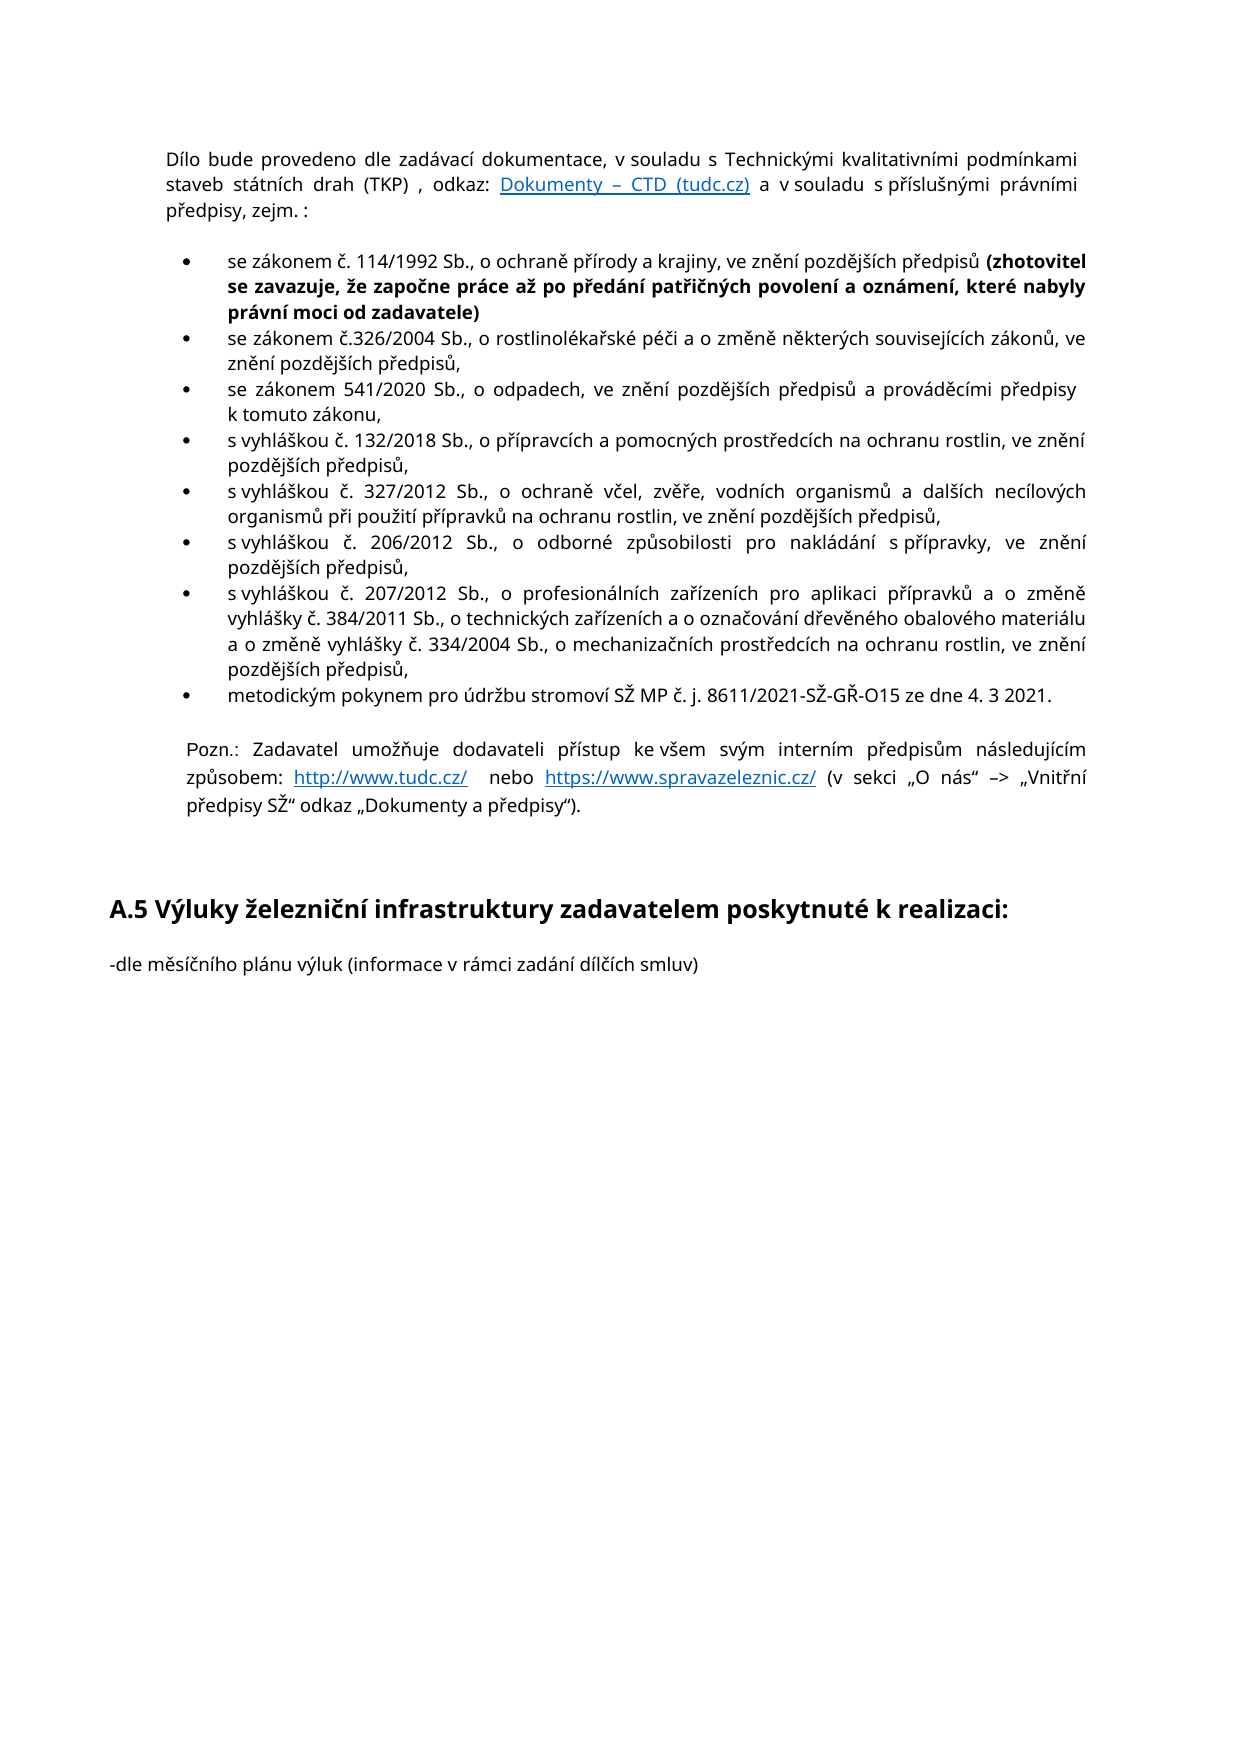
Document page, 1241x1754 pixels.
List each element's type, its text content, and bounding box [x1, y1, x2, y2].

list Pozn.: Zadavatel umožňuje dodavateli přístup ke všem svým interním předpisům následujícím způsobem: http://www.tudc.cz/ nebo https://www.spravazeleznic.cz/ (v sekci „O nás“ –> „Vnitřní předpisy SŽ“ odkaz „Dokumenty a předpisy“). [186, 736, 1087, 818]
text -dle měsíčního plánu výluk (informace v rámci zadání dílčích smluv) [109, 952, 1116, 977]
list s vyhláškou č. 206/2012 Sb., o odborné způsobilosti pro nakládání s přípravky, ve znění pozdějších předpisů, [183, 529, 1087, 580]
list se zákonem č.326/2004 Sb., o rostlinolékařské péči a o změně některých souvisejících zákonů, ve znění pozdějších předpisů, [183, 325, 1087, 376]
list se zákonem 541/2020 Sb., o odpadech, ve znění pozdějších předpisů a prováděcími předpisy k tomuto zákonu, [183, 376, 1078, 427]
text A.5 Výluky železniční infrastruktury zadavatelem poskytnuté k realizaci: [109, 892, 1087, 926]
list s vyhláškou č. 132/2018 Sb., o přípravcích a pomocných prostředcích na ochranu rostlin, ve znění pozdějších předpisů, [183, 427, 1087, 478]
text Dílo bude provedeno dle zadávací dokumentace, v souladu s Technickými kvalitativními podmínkami staveb státních drah (TKP) , odkaz: Dokumenty – CTD (tudc.cz) a v souladu s příslušnými právními předpisy, zejm. : [166, 146, 1078, 223]
list s vyhláškou č. 327/2012 Sb., o ochraně včel, zvěře, vodních organismů a dalších necílových organismů při použití přípravků na ochranu rostlin, ve znění pozdějších předpisů, [183, 478, 1087, 529]
list s vyhláškou č. 207/2012 Sb., o profesionálních zařízeních pro aplikaci přípravků a o změně vyhlášky č. 384/2011 Sb., o technických zařízeních a o označování dřevěného obalového materiálu a o změně vyhlášky č. 334/2004 Sb., o mechanizačních prostředcích na ochranu rostlin, ve znění pozdějších předpisů, [183, 580, 1087, 682]
list metodickým pokynem pro údržbu stromoví SŽ MP č. j. 8611/2021-SŽ-GŘ-O15 ze dne 4. 3 2021. [183, 682, 1087, 708]
list se zákonem č. 114/1992 Sb., o ochraně přírody a krajiny, ve znění pozdějších předpisů (zhotovitel se zavazuje, že započne práce až po předání patřičných povolení a oznámení, které nabyly právní moci od zadavatele) [183, 248, 1087, 325]
